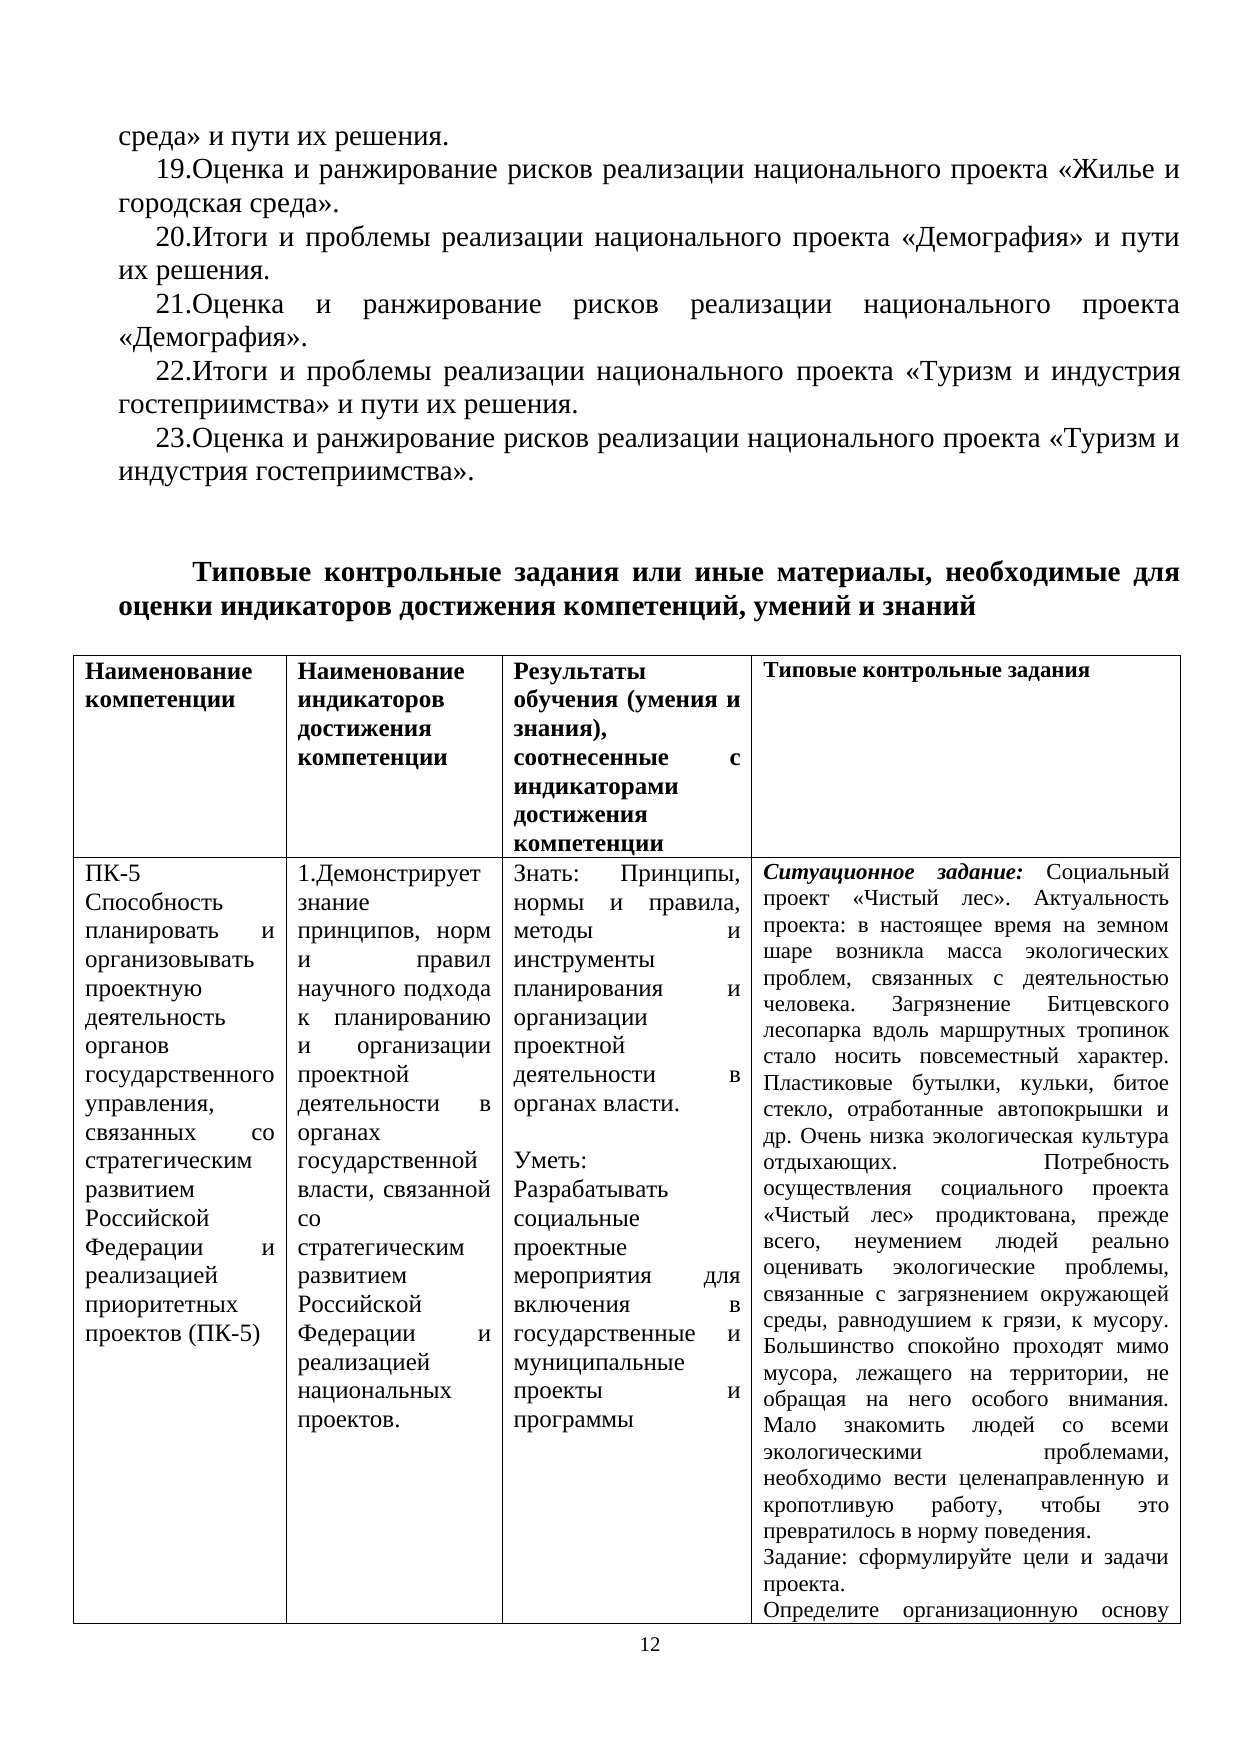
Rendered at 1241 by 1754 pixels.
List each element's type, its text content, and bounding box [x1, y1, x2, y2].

list Оценка и ранжирование рисков реализации национального проекта «Жилье и городская среда». [118, 152, 1181, 219]
table_header Наименование компетенции [74, 656, 286, 857]
table_header Наименование индикаторов достижения компетенции [287, 656, 502, 857]
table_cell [287, 858, 502, 1622]
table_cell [752, 858, 1180, 1622]
list Оценка и ранжирование рисков реализации национального проекта «Туризм и индустрия гостеприимства». [118, 420, 1181, 487]
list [118, 118, 1181, 152]
table_header Результаты обучения (умения и знания), соотнесенные с индикаторами достижения компетенции [503, 656, 751, 857]
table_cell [74, 858, 286, 1622]
text Типовые контрольные задания или иные материалы, необходимые для оценки индикаторов достижения компетенций, умений и знаний [118, 554, 1181, 621]
list Оценка и ранжирование рисков реализации национального проекта «Демография». [118, 286, 1181, 353]
list Итоги и проблемы реализации национального проекта «Туризм и индустрия гостеприимства» и пути их решения. [118, 353, 1181, 420]
table_header Типовые контрольные задания [752, 656, 1180, 857]
list Итоги и проблемы реализации национального проекта «Демография» и пути их решения. [118, 219, 1181, 286]
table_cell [503, 858, 751, 1622]
